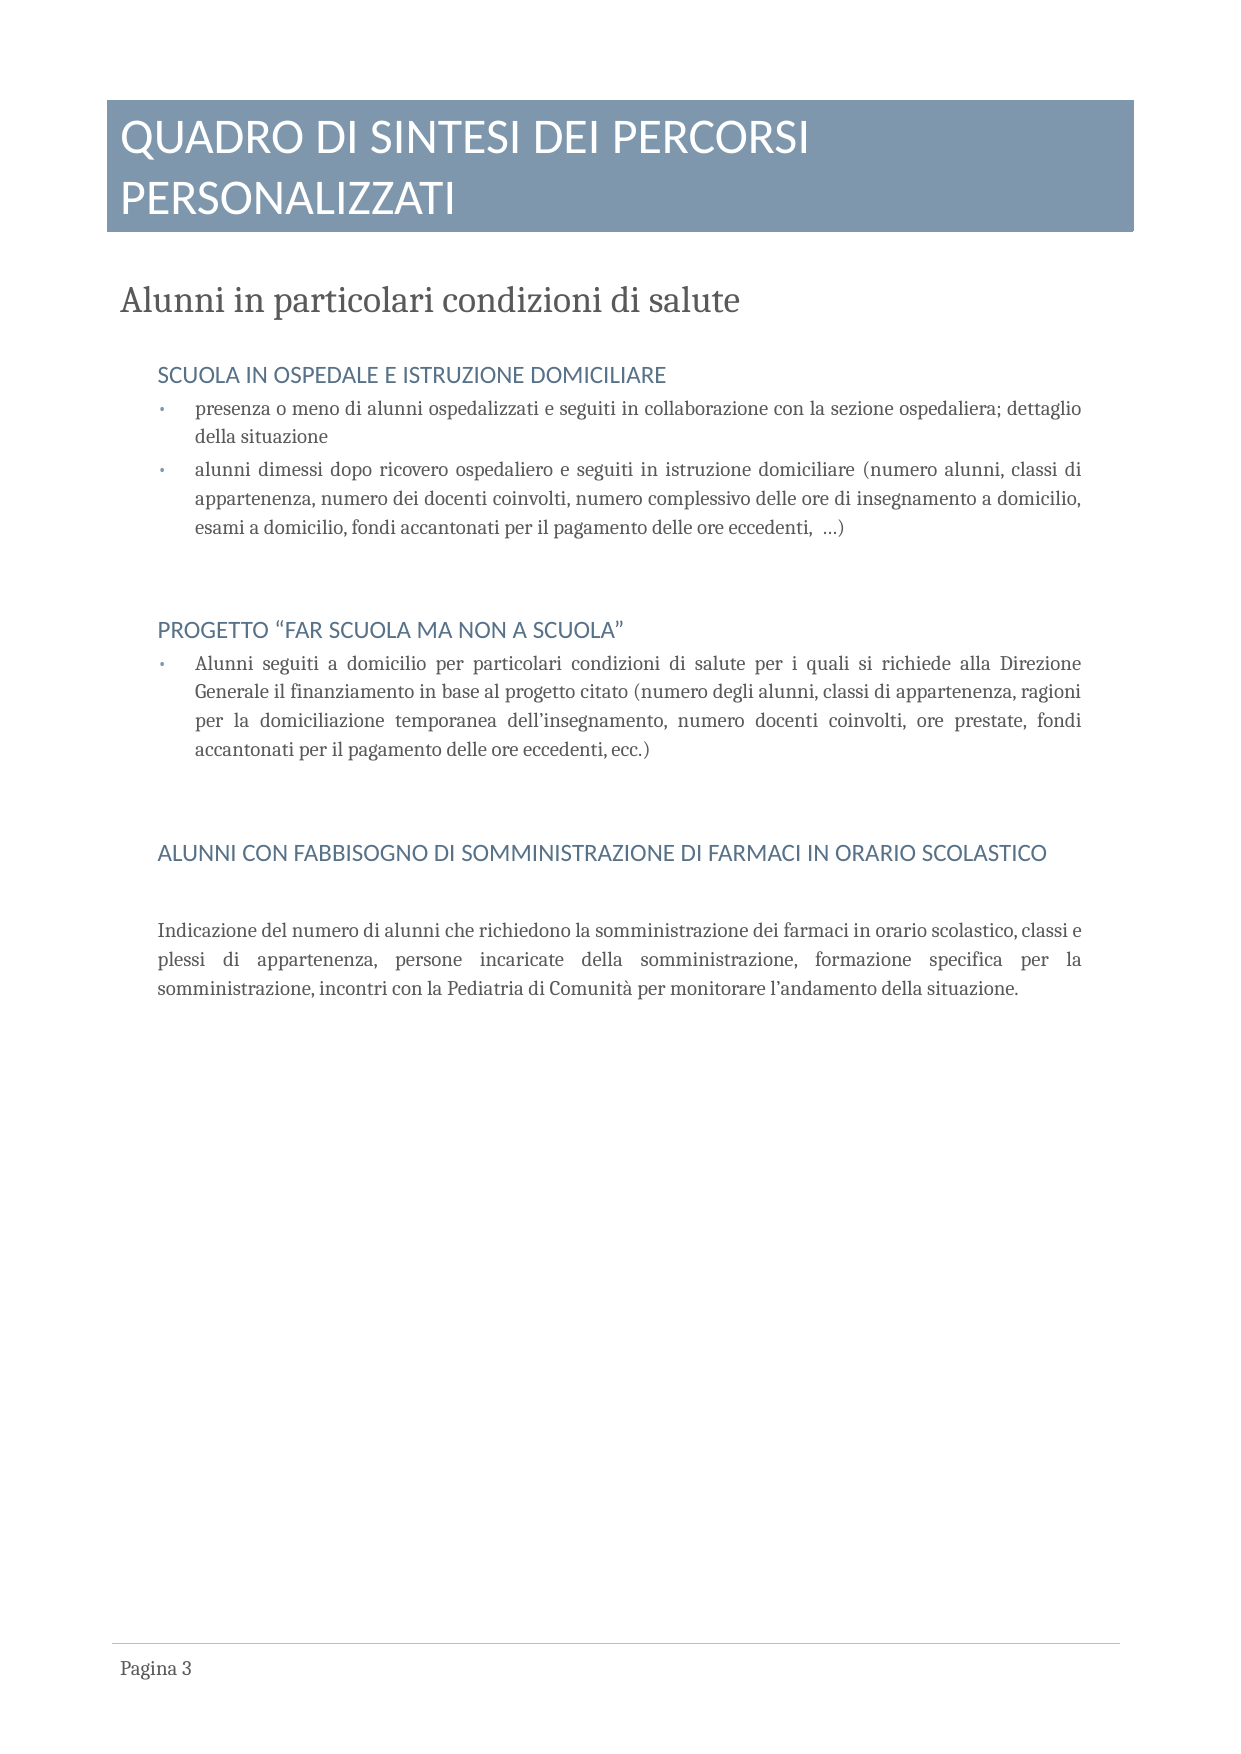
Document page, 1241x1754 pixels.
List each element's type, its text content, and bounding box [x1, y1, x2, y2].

list Alunni seguiti a domicilio per particolari condizioni di salute per i quali si richiede alla Direzione Generale il finanziamento in base al progetto citato (numero degli alunni, classi di appartenenza, ragioni per la domiciliazione temporanea dell’insegnamento, numero docenti coinvolti, ore prestate, fondi accantonati per il pagamento delle ore eccedenti, ecc.) [157, 651, 1083, 762]
subtitle alunni con fabbisogno di somministrazione di farmaci in orario scolastico [157, 837, 1083, 867]
text Indicazione del numero di alunni che richiedono la somministrazione dei farmaci in orario scolastico, classi e plessi di appartenenza, persone incaricate della somministrazione, formazione specifica per la somministrazione, incontri con la Pediatria di Comunità per monitorare l’andamento della situazione. [157, 919, 1083, 1001]
subtitle progetto “far scuola ma non a scuola” [157, 615, 1083, 645]
subtitle Alunni in particolari condizioni di salute [120, 279, 1120, 322]
list presenza o meno di alunni ospedalizzati e seguiti in collaborazione con la sezione ospedaliera; dettaglio della situazione [157, 396, 1083, 449]
subtitle scuola in ospedale E ISTRUZIONE DOMICILIARE [157, 359, 1083, 390]
list alunni dimessi dopo ricovero ospedaliero e seguiti in istruzione domiciliare (numero alunni, classi di appartenenza, numero dei docenti coinvolti, numero complessivo delle ore di insegnamento a domicilio, esami a domicilio, fondi accantonati per il pagamento delle ore eccedenti, …) [157, 458, 1083, 539]
